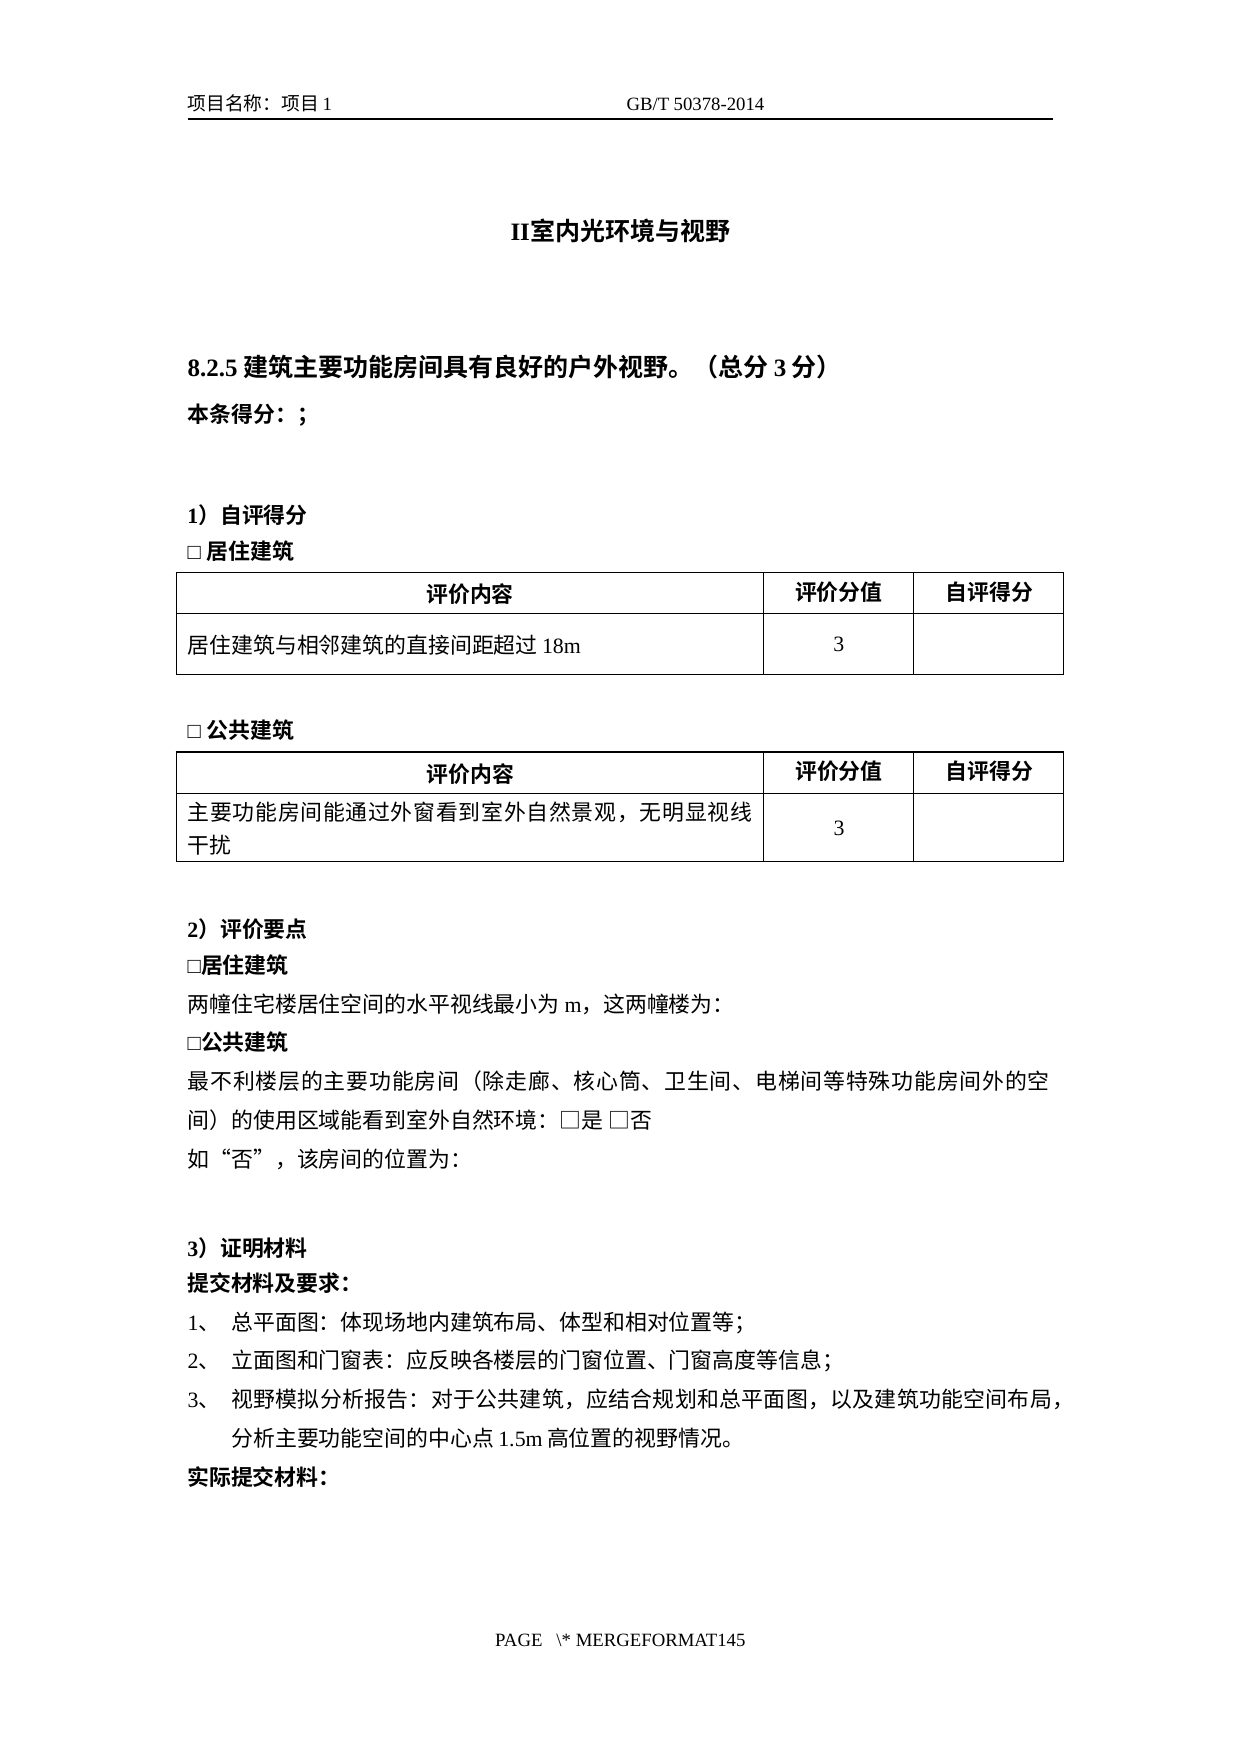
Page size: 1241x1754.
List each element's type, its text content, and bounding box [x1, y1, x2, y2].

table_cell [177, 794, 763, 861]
text 1）自评得分 [187, 485, 1053, 533]
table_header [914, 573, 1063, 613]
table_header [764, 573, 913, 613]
subtitle II室内光环境与视野 [187, 197, 1053, 262]
text 3）证明材料 [187, 1218, 1053, 1266]
list 立面图和门窗表：应反映各楼层的门窗位置、门窗高度等信息； [187, 1343, 1053, 1376]
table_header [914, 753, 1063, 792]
subtitle 8.2.5 建筑主要功能房间具有良好的户外视野。（总分3分） [187, 348, 1053, 384]
text 本条得分：； [187, 397, 1053, 429]
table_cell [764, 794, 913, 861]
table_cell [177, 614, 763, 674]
text 实际提交材料： [187, 1459, 1053, 1492]
text 最不利楼层的主要功能房间（除走廊、核心筒、卫生间、电梯间等特殊功能房间外的空间）的使用区域能看到室外自然环境：□是 □否 [187, 1064, 1053, 1135]
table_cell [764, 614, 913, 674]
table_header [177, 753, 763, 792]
text 两幢住宅楼居住空间的水平视线最小为 m，这两幢楼为： [187, 986, 1053, 1019]
text □公共建筑 [187, 1025, 1053, 1057]
text 如“否”，该房间的位置为： [187, 1141, 1053, 1174]
text □ 居住建筑 [187, 533, 1053, 566]
list 视野模拟分析报告：对于公共建筑，应结合规划和总平面图，以及建筑功能空间布局，分析主要功能空间的中心点1.5m高位置的视野情况。 [187, 1382, 1053, 1453]
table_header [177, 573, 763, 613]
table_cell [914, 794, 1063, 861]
text 提交材料及要求： [187, 1266, 1053, 1298]
text 2）评价要点 [187, 899, 1053, 947]
text □ 公共建筑 [187, 713, 1053, 745]
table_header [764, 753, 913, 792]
text □居住建筑 [187, 947, 1053, 980]
list 总平面图：体现场地内建筑布局、体型和相对位置等； [187, 1304, 1053, 1337]
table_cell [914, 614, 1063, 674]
